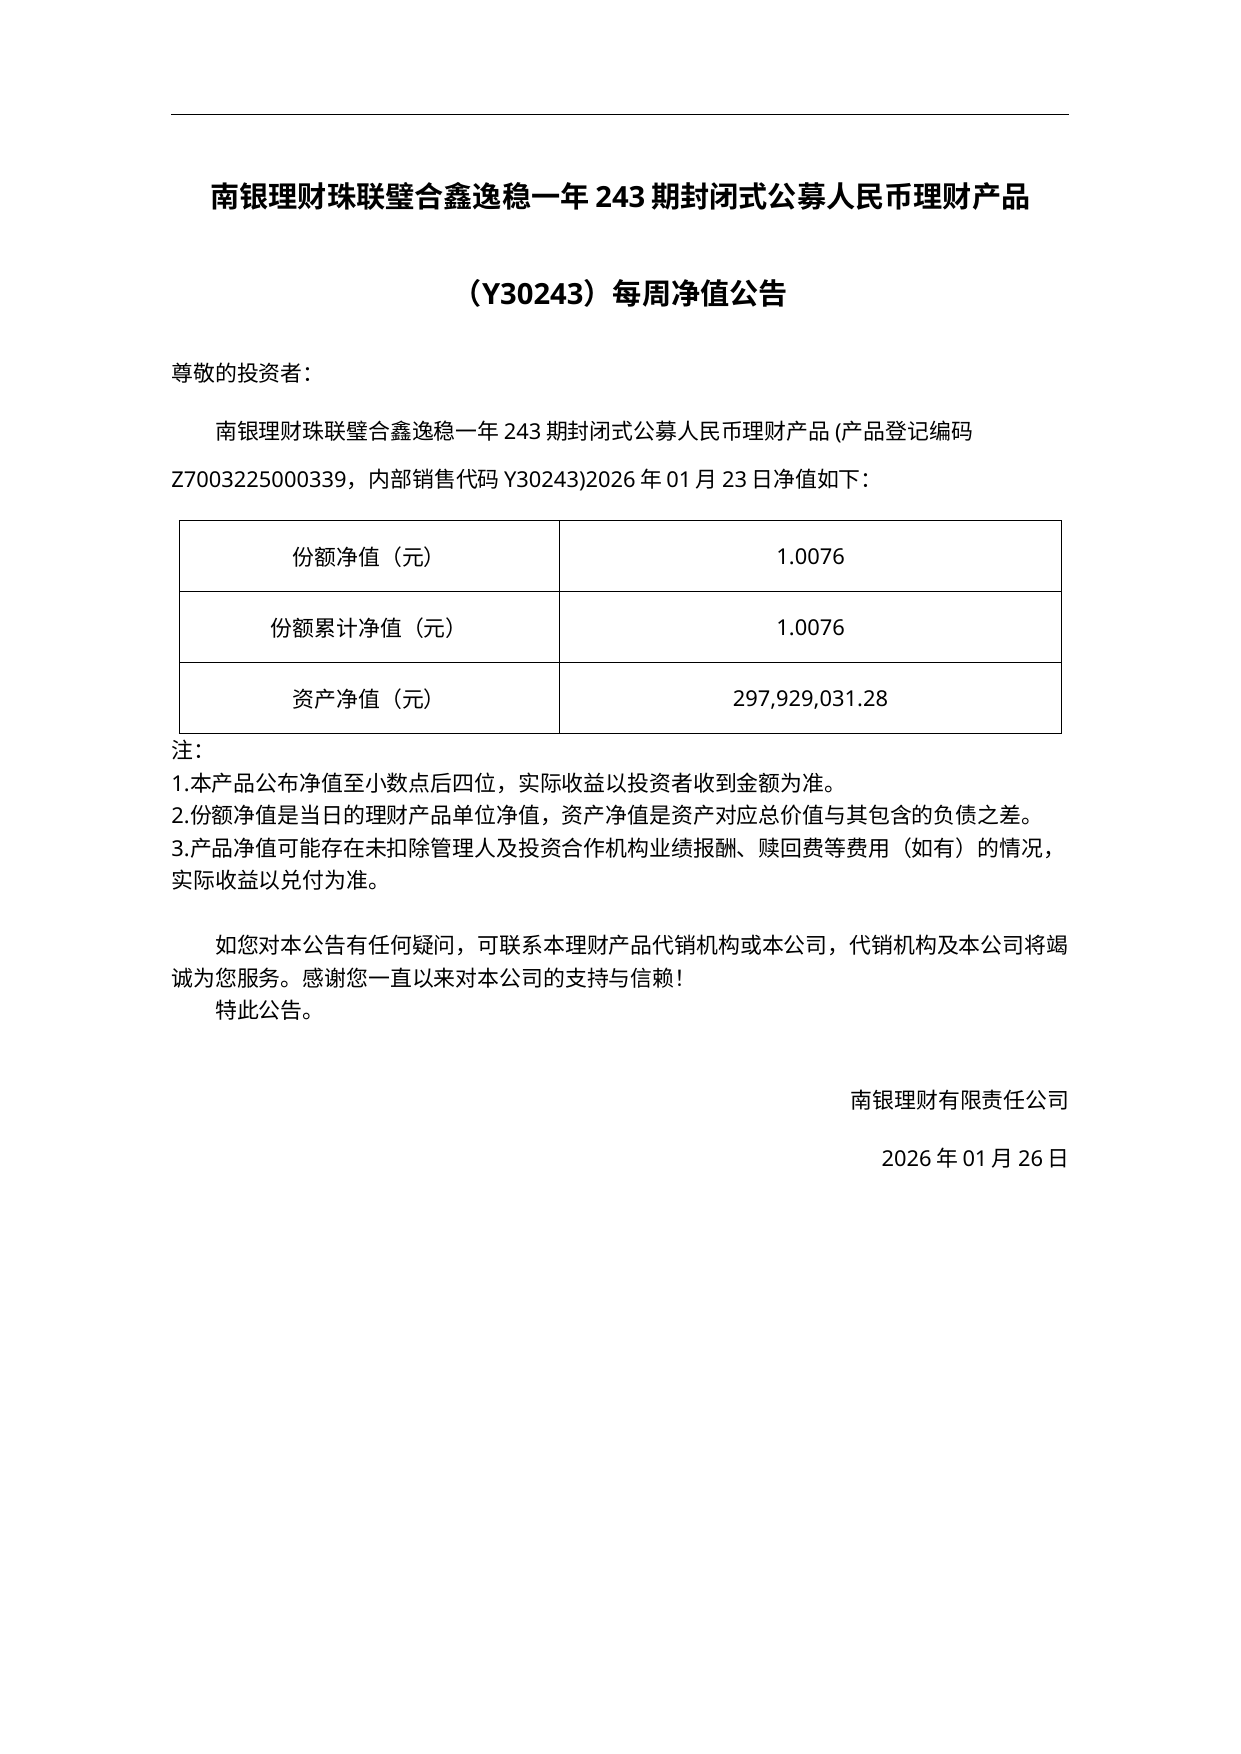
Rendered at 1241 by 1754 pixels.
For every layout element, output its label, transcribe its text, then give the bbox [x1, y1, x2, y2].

text 南银理财珠联璧合鑫逸稳一年243期封闭式公募人民币理财产品（Y30243）每周净值公告 [171, 162, 1069, 324]
text 2.份额净值是当日的理财产品单位净值，资产净值是资产对应总价值与其包含的负债之差。 [171, 798, 1069, 830]
text 3.产品净值可能存在未扣除管理人及投资合作机构业绩报酬、赎回费等费用（如有）的情况，实际收益以兑付为准。 [171, 830, 1069, 895]
text 尊敬的投资者： [171, 355, 1069, 388]
text 注： [171, 733, 1069, 765]
table_cell 297,929,031.28 [560, 663, 1061, 733]
text 1.本产品公布净值至小数点后四位，实际收益以投资者收到金额为准。 [171, 765, 1069, 798]
table_cell 资产净值（元） [180, 663, 559, 733]
text 2026年01月26日 [171, 1140, 1069, 1173]
table_cell 份额累计净值（元） [180, 592, 559, 662]
table_cell 1.0076 [560, 592, 1061, 662]
text 特此公告。 [171, 993, 1069, 1025]
text 如您对本公告有任何疑问，可联系本理财产品代销机构或本公司，代销机构及本公司将竭诚为您服务。感谢您一直以来对本公司的支持与信赖！ [171, 928, 1069, 993]
table_header 1.0076 [560, 521, 1061, 591]
text 南银理财珠联璧合鑫逸稳一年243期封闭式公募人民币理财产品 (产品登记编码Z7003225000339，内部销售代码Y30243)2026年01月23日净值如下： [171, 413, 1069, 494]
text 南银理财有限责任公司 [171, 1082, 1069, 1115]
table_header 份额净值（元） [180, 521, 559, 591]
